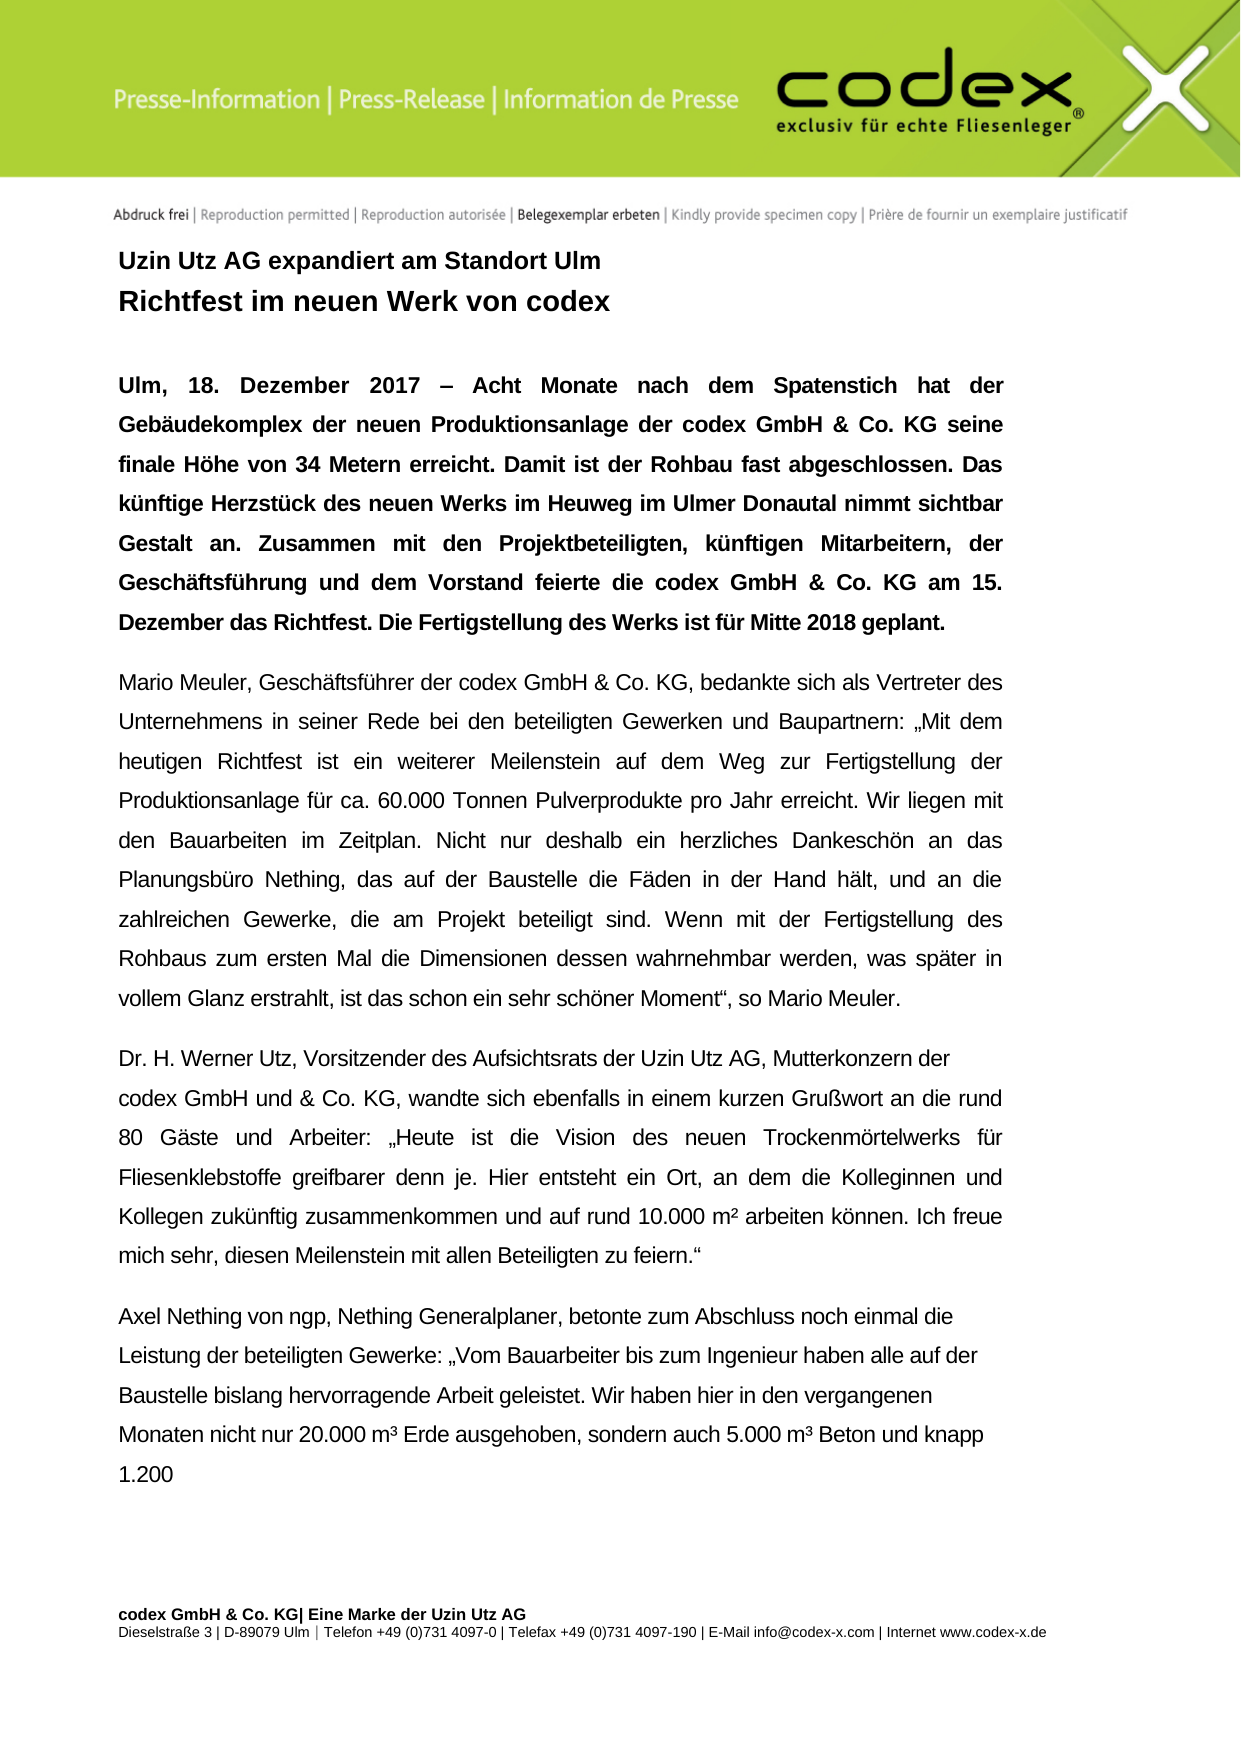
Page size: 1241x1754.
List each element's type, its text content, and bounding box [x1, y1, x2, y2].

text Axel Nething von ngp, Nething Generalplaner, betonte zum Abschluss noch einmal die Leistung der beteiligten Gewerke: „Vom Bauarbeiter bis zum Ingenieur haben alle auf der Baustelle bislang hervorragende Arbeit geleistet. Wir haben hier in den vergangenen Monaten nicht nur 20.000 m³ Erde ausgehoben, sondern auch 5.000 m³ Beton und knapp 1.200 [118, 1303, 1004, 1487]
text Dr. H. Werner Utz, Vorsitzender des Aufsichtsrats der Uzin Utz AG, Mutterkonzern der codex GmbH und & Co. KG, wandte sich ebenfalls in einem kurzen Grußwort an die rund 80 Gäste und Arbeiter: „Heute ist die Vision des neuen Trockenmörtelwerks für Fliesenklebstoffe greifbarer denn je. Hier entsteht ein Ort, an dem die Kolleginnen und Kollegen zukünftig zusammenkommen und auf rund 10.000 m² arbeiten können. Ich freue mich sehr, diesen Meilenstein mit allen Beteiligten zu feiern.“ [118, 1045, 1004, 1269]
text Ulm, 18. Dezember 2017 ‒ Acht Monate nach dem Spatenstich hat der Gebäudekomplex der neuen Produktionsanlage der codex GmbH & Co. KG seine finale Höhe von 34 Metern erreicht. Damit ist der Rohbau fast abgeschlossen. Das künftige Herzstück des neuen Werks im Heuweg im Ulmer Donautal nimmt sichtbar Gestalt an. Zusammen mit den Projektbeteiligten, künftigen Mitarbeitern, der Geschäftsführung und dem Vorstand feierte die codex GmbH & Co. KG am 15. Dezember das Richtfest. Die Fertigstellung des Werks ist für Mitte 2018 geplant. [118, 372, 1004, 635]
text Richtfest im neuen Werk von codex [118, 278, 797, 319]
text Uzin Utz AG expandiert am Standort Ulm [118, 236, 797, 278]
picture [0, 0, 1241, 230]
text Mario Meuler, Geschäftsführer der codex GmbH & Co. KG, bedankte sich als Vertreter des Unternehmens in seiner Rede bei den beteiligten Gewerken und Baupartnern: „Mit dem heutigen Richtfest ist ein weiterer Meilenstein auf dem Weg zur Fertigstellung der Produktionsanlage für ca. 60.000 Tonnen Pulverprodukte pro Jahr erreicht. Wir liegen mit den Bauarbeiten im Zeitplan. Nicht nur deshalb ein herzliches Dankeschön an das Planungsbüro Nething, das auf der Baustelle die Fäden in der Hand hält, und an die zahlreichen Gewerke, die am Projekt beteiligt sind. Wenn mit der Fertigstellung des Rohbaus zum ersten Mal die Dimensionen dessen wahrnehmbar werden, was später in vollem Glanz erstrahlt, ist das schon ein sehr schöner Moment“, so Mario Meuler. [118, 669, 1004, 1011]
